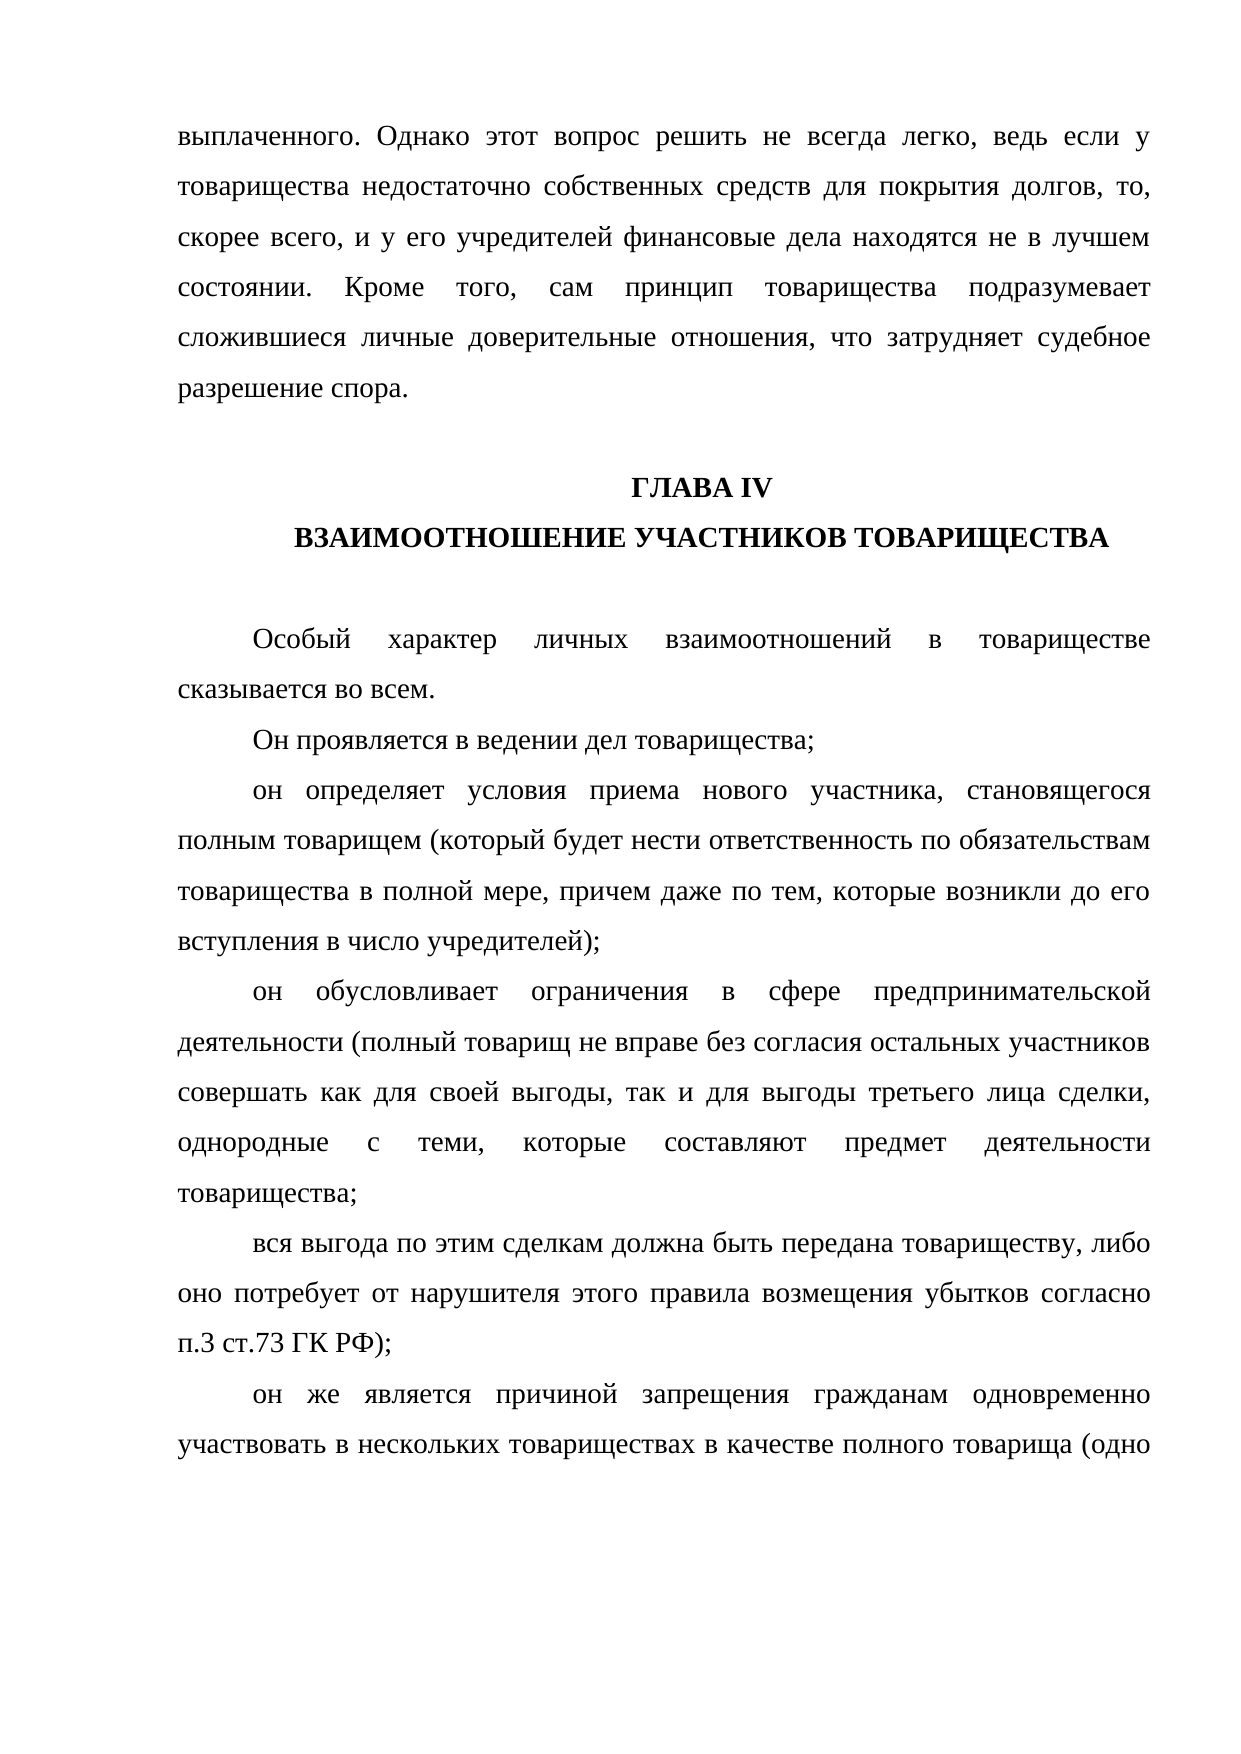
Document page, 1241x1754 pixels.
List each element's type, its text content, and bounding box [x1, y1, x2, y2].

text он обусловливает ограничения в сфере предпринимательской деятельности (полный товарищ не вправе без согласия остальных участников совершать как для своей выгоды, так и для выгоды третьего лица сделки, однородные с теми, которые составляют предмет деятельности товарищества; [177, 973, 1152, 1208]
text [177, 118, 1152, 403]
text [177, 1376, 1152, 1460]
text ГЛАВА IV [177, 470, 1152, 504]
text он определяет условия приема нового участника, становящегося полным товарищем (который будет нести ответственность по обязательствам товарищества в полной мере, причем даже по тем, которые возникли до его вступления в число учредителей); [177, 772, 1152, 957]
text вся выгода по этим сделкам должна быть передана товариществу, либо оно потребует от нарушителя этого правила возмещения убытков согласно п.3 ст.73 ГК РФ); [177, 1225, 1152, 1359]
text Он проявляется в ведении дел товарищества; [177, 722, 1152, 755]
text ВЗАИМООТНОШЕНИЕ УЧАСТНИКОВ ТОВАРИЩЕСТВА [177, 521, 1152, 554]
text Особый характер личных взаимоотношений в товариществе сказывается во всем. [177, 621, 1152, 705]
